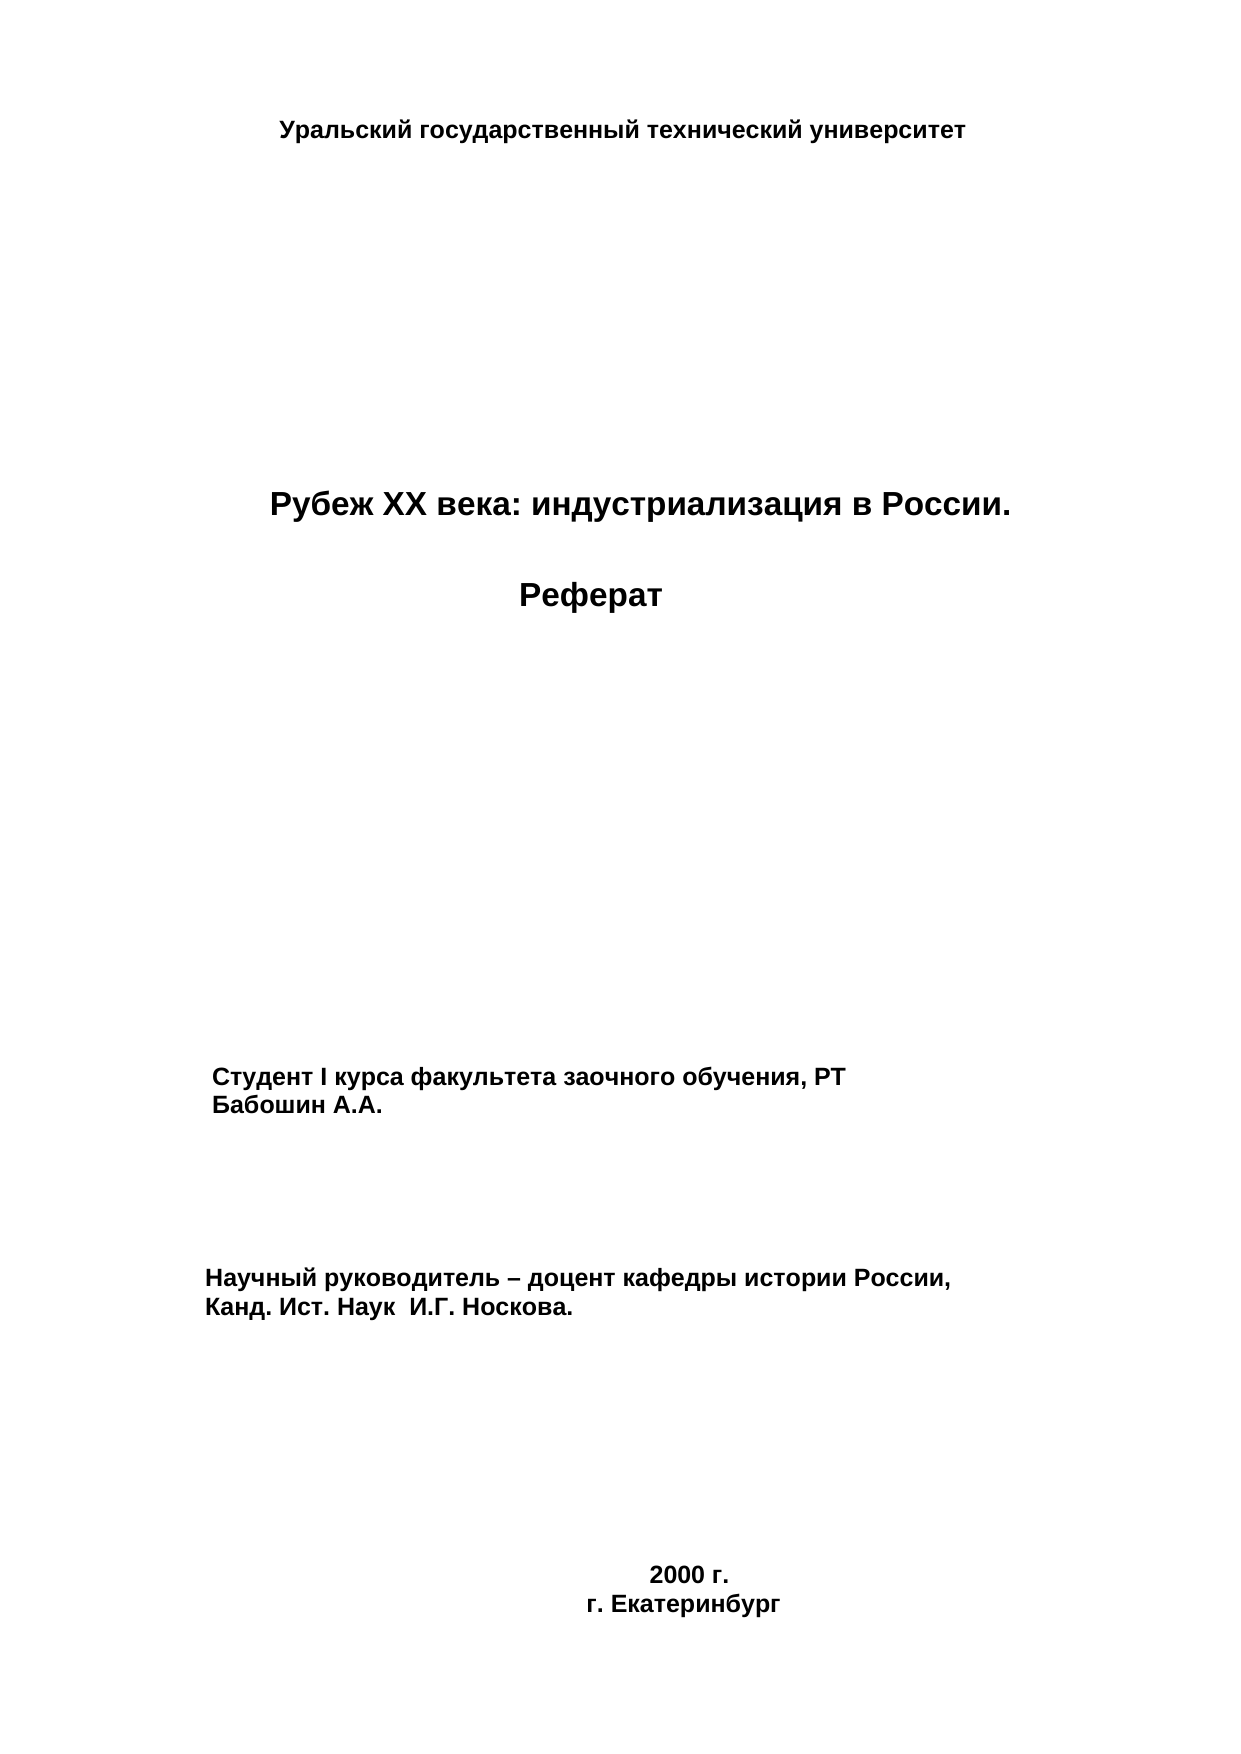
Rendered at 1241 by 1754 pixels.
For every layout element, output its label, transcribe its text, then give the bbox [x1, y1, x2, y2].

text г. Екатеринбург [177, 1589, 1181, 1618]
text Студент I курса факультета заочного обучения, РТ [177, 1062, 1181, 1091]
text Канд. Ист. Наук И.Г. Носкова. [177, 1292, 1181, 1321]
text 2000 г. [177, 1560, 1181, 1589]
text Бабошин А.А. [177, 1091, 1181, 1119]
text Уральский государственный технический университет [177, 115, 1181, 144]
text Рубеж XX века: индустриализация в России. [177, 484, 1181, 523]
text Научный руководитель – доцент кафедры истории России, [177, 1263, 1181, 1292]
subtitle Реферат [177, 575, 1181, 614]
